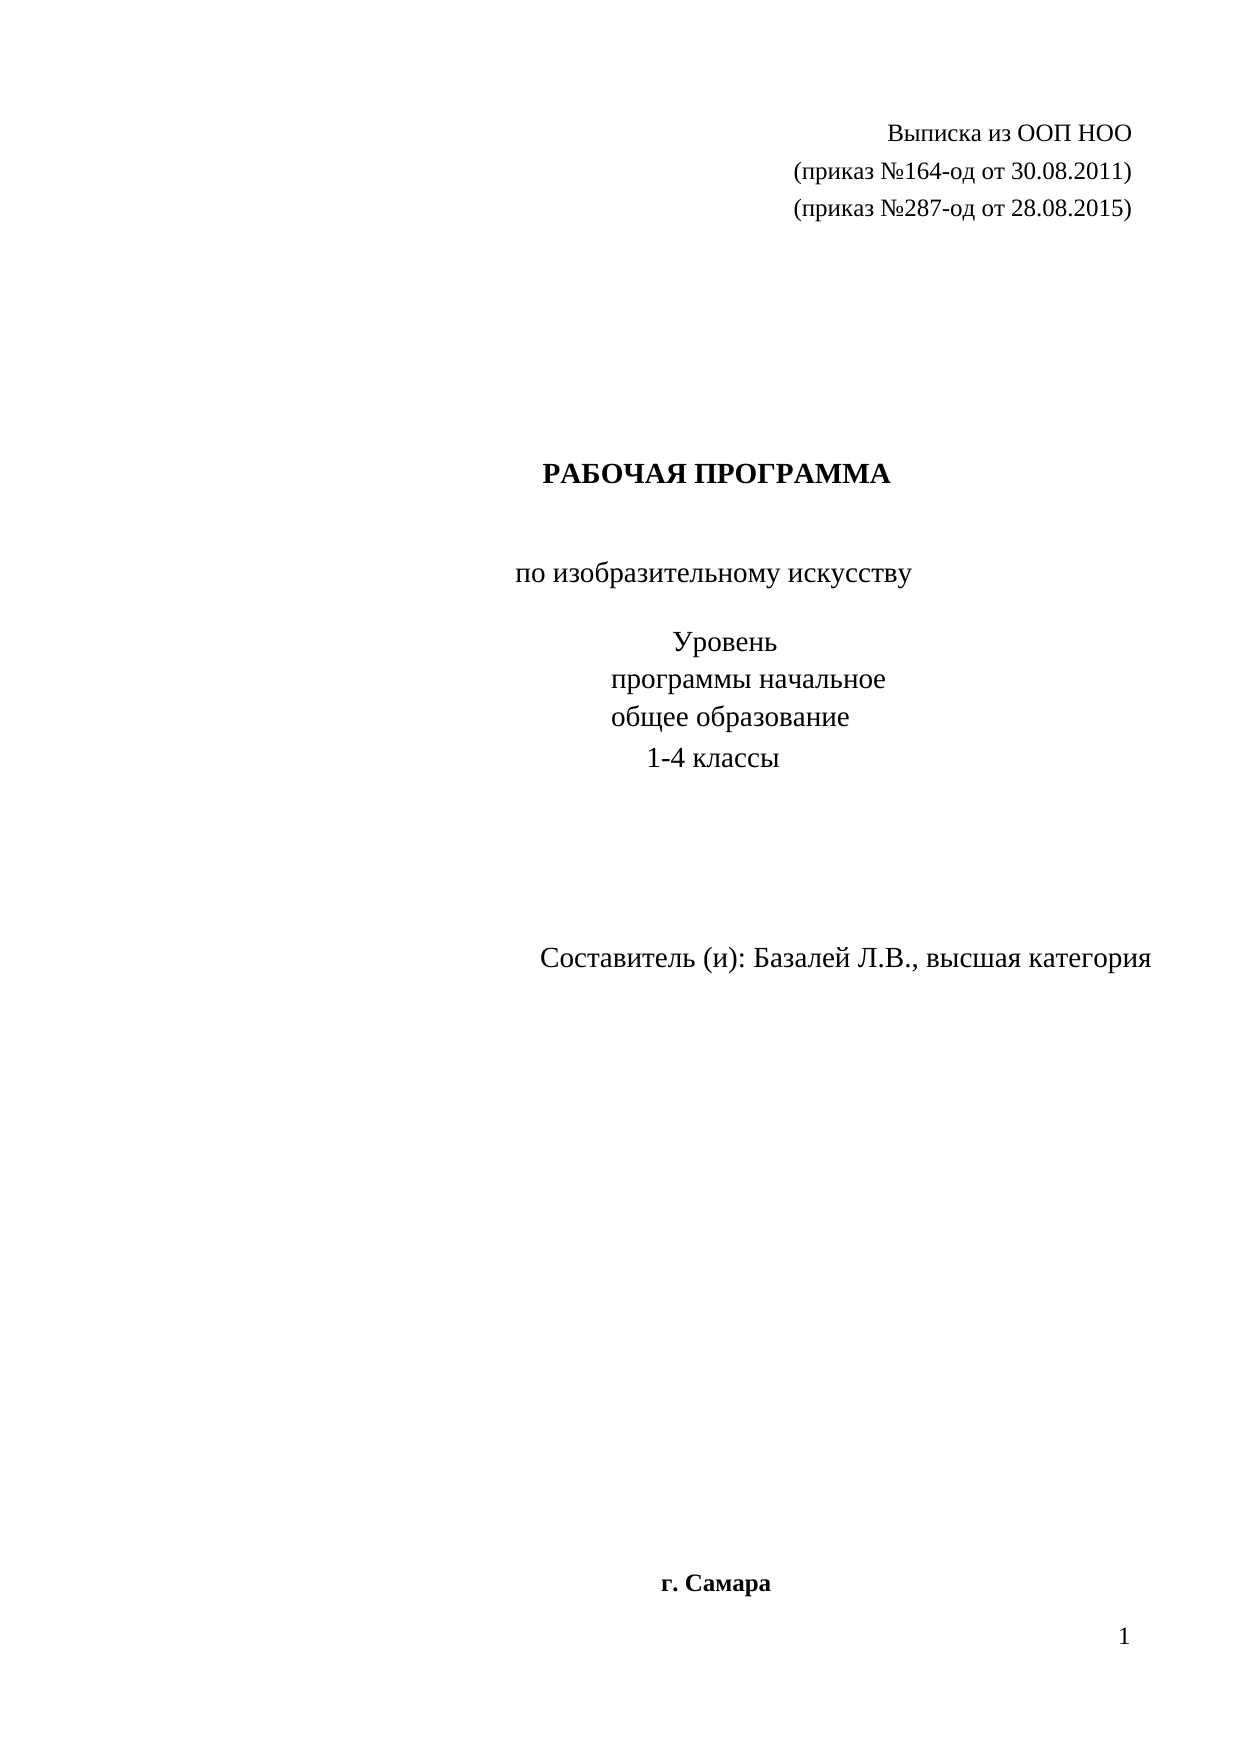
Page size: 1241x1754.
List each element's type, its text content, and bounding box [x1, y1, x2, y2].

text г. Самара [280, 1568, 1152, 1597]
text по изобразительному искусству [276, 556, 1152, 589]
text (приказ №287-од от 28.08.2015) [177, 193, 1132, 222]
text (приказ №164-од от 30.08.2011) [177, 156, 1132, 184]
text Уровень программы начальное общее образование [611, 624, 891, 732]
subtitle РАБОЧАЯ ПРОГРАММА [282, 457, 1152, 490]
text Выписка из ООП НОО [177, 118, 1132, 147]
text 1-4 классы [276, 740, 1150, 773]
text Составитель (и): Базалей Л.В., высшая категория [177, 940, 1152, 973]
